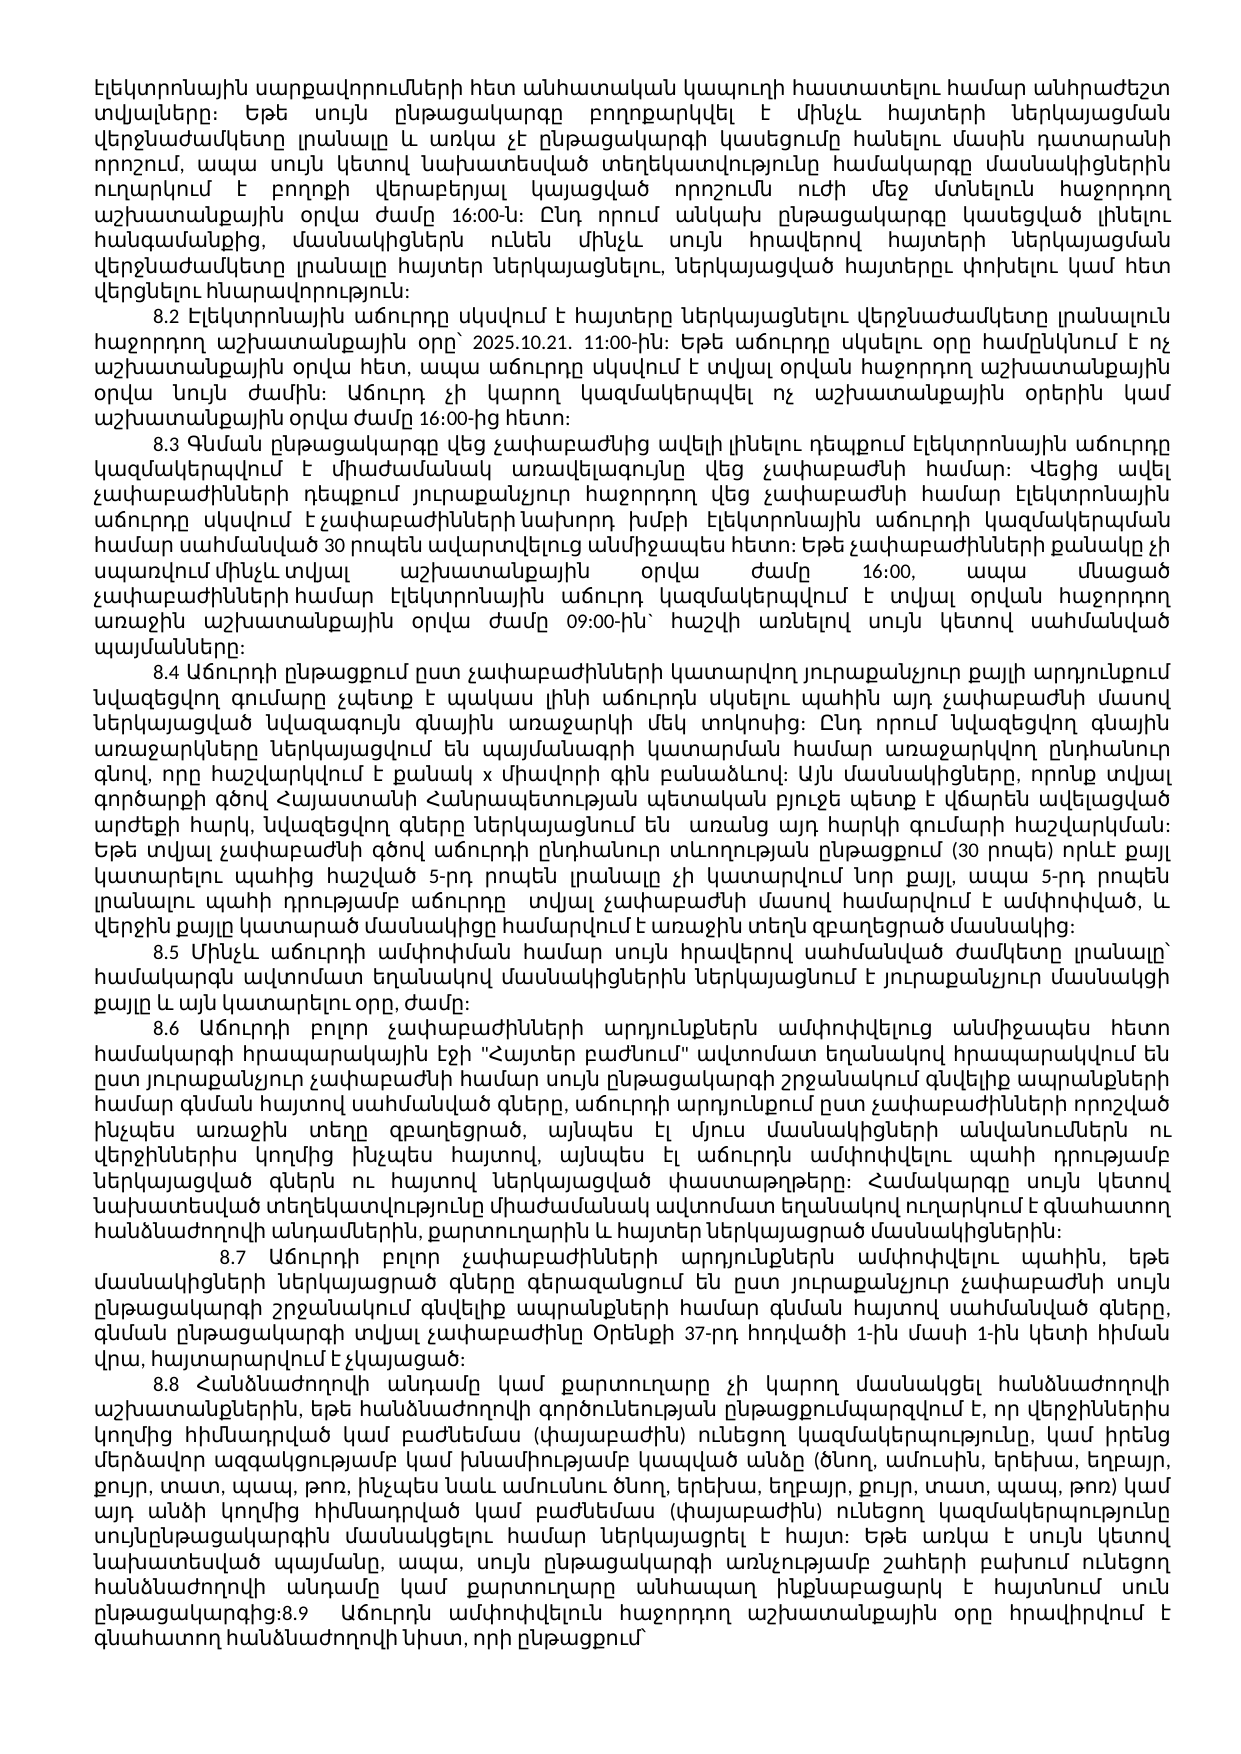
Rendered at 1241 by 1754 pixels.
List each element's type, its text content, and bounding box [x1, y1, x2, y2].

text 8.6 Աճուրդի բոլոր չափաբաժինների արդյունքներն ամփոփվելուց անմիջապես հետո համակարգի հրապարակային էջի "Հայտեր բաժնում" ավտոմատ եղանակով հրապարակվում են ըստ յուրաքանչյուր չափաբաժնի համար սույն ընթացակարգի շրջանակում գնվելիք ապրանքների համար գնման հայտով սահմանված գները, աճուրդի արդյունքում ըստ չափաբաժինների որոշված ինչպես առաջին տեղը զբաղեցրած, այնպես էլ մյուս մասնակիցների անվանումներն ու վերջիններիս կողմից ինչպես հայտով, այնպես էլ աճուրդն ամփոփվելու պահի դրությամբ ներկայացված գներն ու հայտով ներկայացված փաստաթղթերը: Համակարգը սույն կետով նախատեսված տեղեկատվությունը միաժամանակ ավտոմատ եղանակով ուղարկում է գնահատող հանձնաժողովի անդամներին, քարտուղարին և հայտեր ներկայացրած մասնակիցներին: [94, 1015, 1171, 1244]
text 8.3 Գնման ընթացակարգը վեց չափաբաժնից ավելի լինելու դեպքում էլեկտրոնային աճուրդը կազմակերպվում է միաժամանակ առավելագույնը վեց չափաբաժնի համար: Վեցից ավել չափաբաժինների դեպքում յուրաքանչյուր հաջորդող վեց չափաբաժնի համար էլեկտրոնային աճուրդը սկսվում է չափաբաժինների նախորդ խմբի էլեկտրոնային աճուրդի կազմակերպման համար սահմանված 30 րոպեն ավարտվելուց անմիջապես հետո: Եթե չափաբաժինների քանակը չի սպառվում մինչև տվյալ աշխատանքային օրվա ժամը 16։00, ապա մնացած չափաբաժինների համար էլեկտրոնային աճուրդ կազմակերպվում է տվյալ օրվան հաջորդող առաջին աշխատանքային օրվա ժամը 09:00-ին` հաշվի առնելով սույն կետով սահմանված պայմանները: [94, 431, 1171, 659]
text 8.8 Հանձնաժողովի անդամը կամ քարտուղարը չի կարող մասնակցել հանձնաժողովի աշխատանքներին, եթե հանձնաժողովի գործունեության ընթացքումպարզվում է, որ վերջիններիս կողմից հիմնադրված կամ բաժնեմաս (փայաբաժին) ունեցող կազմակերպությունը, կամ իրենց մերձավոր ազգակցությամբ կամ խնամիությամբ կապված անձը (ծնող, ամուսին, երեխա, եղբայր, քույր, տատ, պապ, թոռ, ինչպես նաև ամուսնու ծնող, երեխա, եղբայր, քույր, տատ, պապ, թոռ) կամ այդ անձի կողմից հիմնադրված կամ բաժնեմաս (փայաբաժին) ունեցող կազմակերպությունը սույնընթացակարգին մասնակցելու համար ներկայացրել է հայտ: Եթե առկա է սույն կետով նախատեսված պայմանը, ապա, սույն ընթացակարգի առնչությամբ շահերի բախում ունեցող հանձնաժողովի անդամը կամ քարտուղարը անհապաղ ինքնաբացարկ է հայտնում սուն ընթացակարգից:8.9 Աճուրդն ամփոփվելուն հաջորդող աշխատանքային օրը հրավիրվում է գնահատող հանձնաժողովի նիստ, որի ընթացքում՝ [94, 1371, 1171, 1651]
text 8.2 Էլեկտրոնային աճուրդը սկսվում է հայտերը ներկայացնելու վերջնաժամկետը լրանալուն հաջորդող աշխատանքային օրը՝ 2025.10.21. 11:00 -ին: Եթե աճուրդը սկսելու օրը համընկնում է ոչ աշխատանքային օրվա հետ, ապա աճուրդը սկսվում է տվյալ օրվան հաջորդող աշխատանքային օրվա նույն ժամին: Աճուրդ չի կարող կազմակերպվել ոչ աշխատանքային օրերին կամ աշխատանքային օրվա ժամը 16։00-ից հետո: [94, 304, 1171, 431]
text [94, 75, 1171, 304]
text 8.5 Մինչև աճուրդի ամփոփման համար սույն հրավերով սահմանված ժամկետը լրանալը՝ համակարգն ավտոմատ եղանակով մասնակիցներին ներկայացնում է յուրաքանչյուր մասնակցի քայլը և այն կատարելու օրը, ժամը: [94, 939, 1171, 1015]
text 8.4 Աճուրդի ընթացքում ըստ չափաբաժինների կատարվող յուրաքանչյուր քայլի արդյունքում նվազեցվող գումարը չպետք է պակաս լինի աճուրդն սկսելու պահին այդ չափաբաժնի մասով ներկայացված նվազագույն գնային առաջարկի մեկ տոկոսից: Ընդ որում նվազեցվող գնային առաջարկները ներկայացվում են պայմանագրի կատարման համար առաջարկվող ընդհանուր գնով, որը հաշվարկվում է քանակ x միավորի գին բանաձևով: Այն մասնակիցները, որոնք տվյալ գործարքի գծով Հայաստանի Հանրապետության պետական բյուջե պետք է վճարեն ավելացված արժեքի հարկ, նվազեցվող գները ներկայացնում են առանց այդ հարկի գումարի հաշվարկման: Եթե տվյալ չափաբաժնի գծով աճուրդի ընդհանուր տևողության ընթացքում (30 րոպե) որևէ քայլ կատարելու պահից հաշված 5-րդ րոպեն լրանալը չի կատարվում նոր քայլ, ապա 5-րդ րոպեն լրանալու պահի դրությամբ աճուրդը տվյալ չափաբաժնի մասով համարվում է ամփոփված, և վերջին քայլը կատարած մասնակիցը համարվում է առաջին տեղն զբաղեցրած մասնակից: [94, 659, 1171, 939]
text 8.7 Աճուրդի բոլոր չափաբաժինների արդյունքներն ամփոփվելու պահին, եթե մասնակիցների ներկայացրած գները գերազանցում են ըստ յուրաքանչյուր չափաբաժնի սույն ընթացակարգի շրջանակում գնվելիք ապրանքների համար գնման հայտով սահմանված գները, գնման ընթացակարգի տվյալ չափաբաժինը Օրենքի 37-րդ հոդվածի 1-ին մասի 1-ին կետի հիման վրա, հայտարարվում է չկայացած: [94, 1244, 1171, 1371]
